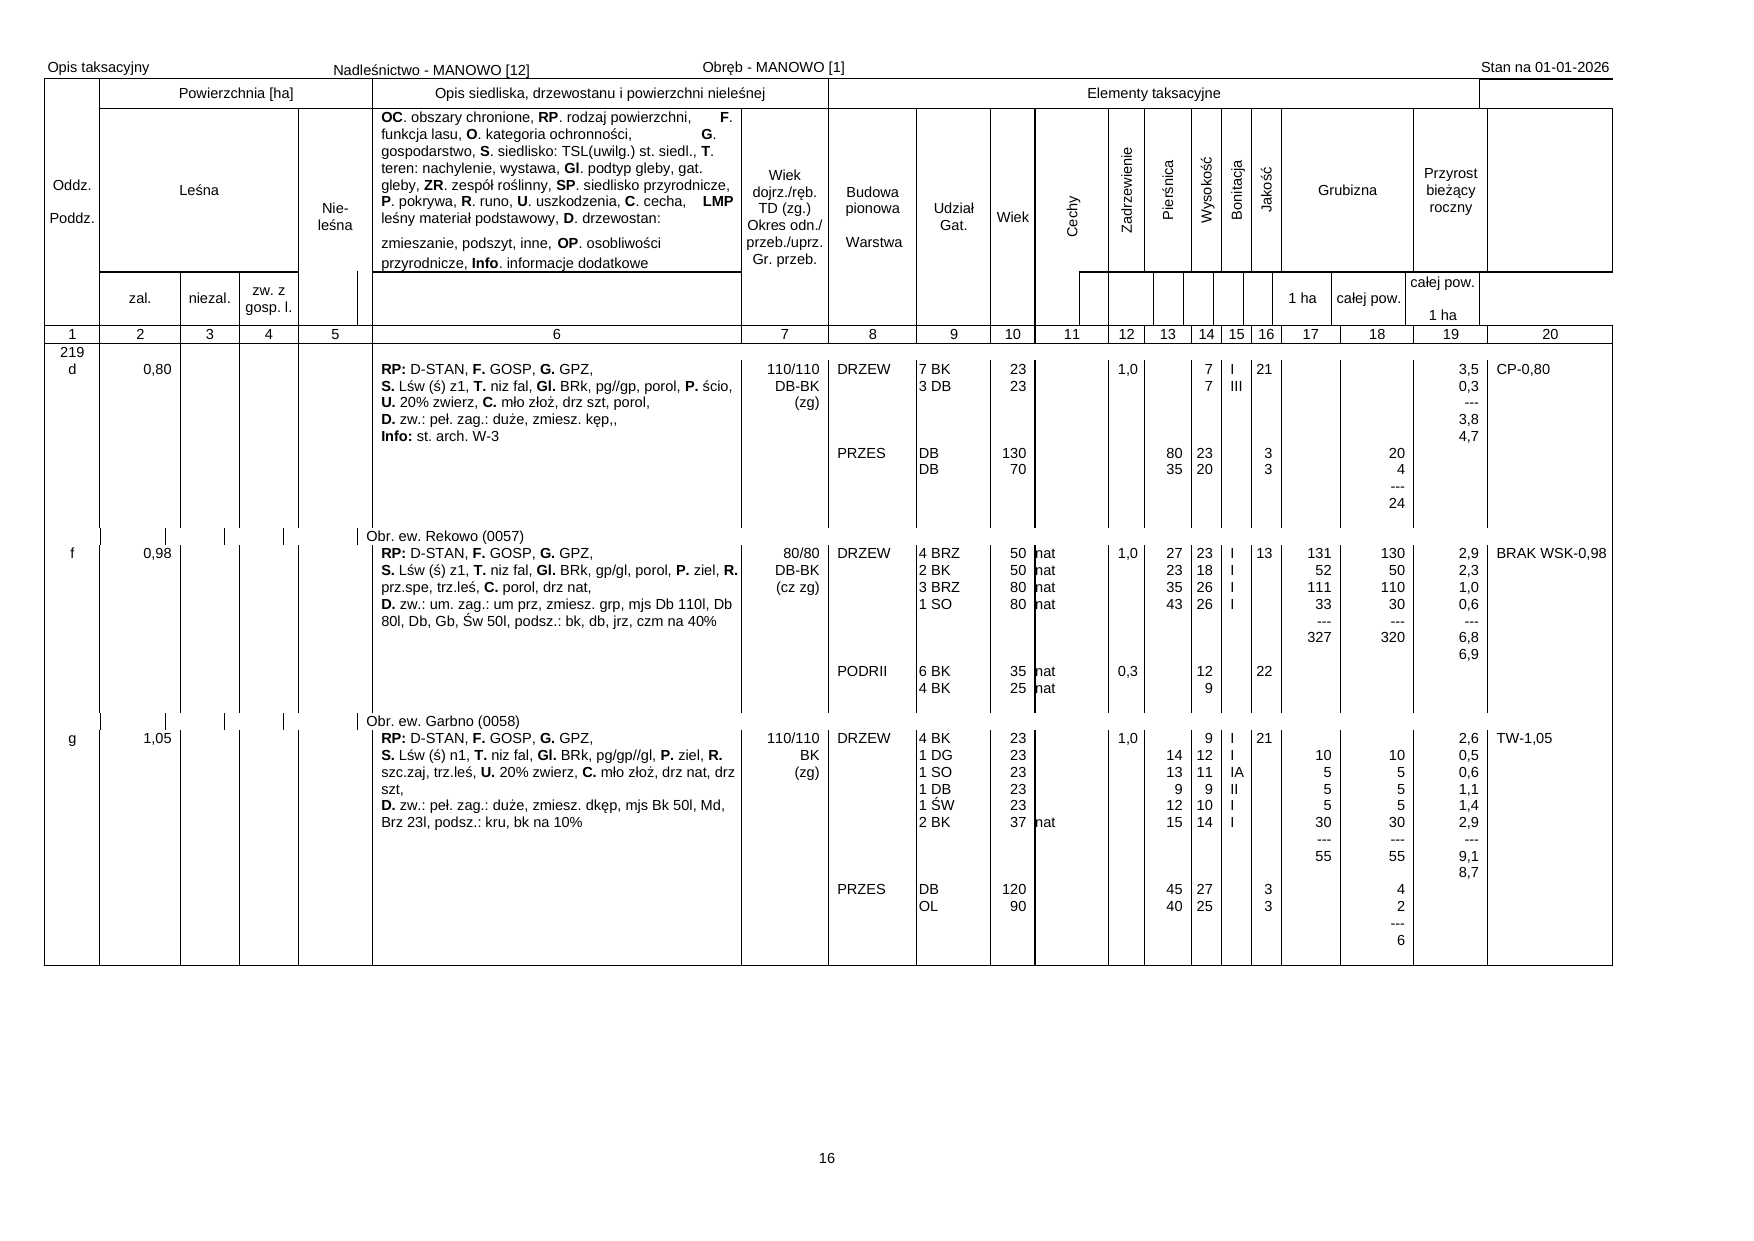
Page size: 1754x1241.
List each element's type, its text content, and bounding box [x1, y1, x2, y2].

table_cell OC. obszary chronione, RP. rodzaj powierzchni, F. funkcja lasu, O. kategoria ochronności, G. gospodarstwo, S. siedlisko: TSL(uwilg.) st. siedl., T. teren: nachylenie, wystawa, Gl. podtyp gleby, gat. gleby, ZR. zespół roślinny, SP. siedlisko przyrodnicze, P. pokrywa, R. runo, U. uszkodzenia, C. cecha, LMP leśny materiał podstawowy, D. drzewostan: zmieszanie, podszyt, inne, OP. osobliwości przyrodnicze, Info. informacje dodatkowe [373, 109, 741, 271]
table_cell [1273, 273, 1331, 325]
table_header Nadleśnictwo - MANOWO [12] [330, 59, 699, 78]
table_cell Powierzchnia [ha] [100, 79, 372, 108]
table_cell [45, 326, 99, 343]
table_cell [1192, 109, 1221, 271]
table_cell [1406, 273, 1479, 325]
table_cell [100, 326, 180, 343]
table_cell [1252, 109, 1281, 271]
table_cell Zadrzewienie [1109, 109, 1144, 271]
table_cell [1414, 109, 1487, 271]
table_header Opis taksacyjny [44, 59, 330, 78]
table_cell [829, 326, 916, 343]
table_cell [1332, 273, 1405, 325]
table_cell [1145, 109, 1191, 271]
table_cell Budowa pionowa Warstwa [829, 109, 916, 325]
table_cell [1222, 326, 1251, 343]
table_cell Wiek [991, 109, 1034, 325]
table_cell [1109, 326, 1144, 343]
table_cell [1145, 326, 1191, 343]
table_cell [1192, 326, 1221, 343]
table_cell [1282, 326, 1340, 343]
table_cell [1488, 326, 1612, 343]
table_cell Wiek dojrz./ręb. TD (zg.) Okres odn./ przeb./uprz. Gr. przeb. [742, 109, 828, 325]
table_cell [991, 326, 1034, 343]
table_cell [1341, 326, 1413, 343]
table_cell Oddz. Poddz. [45, 79, 99, 325]
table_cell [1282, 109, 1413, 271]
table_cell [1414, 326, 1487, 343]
table_header Stan na 01-01-2026 [1375, 59, 1612, 78]
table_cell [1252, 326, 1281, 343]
table_cell Elementy taksacyjne [829, 79, 1479, 108]
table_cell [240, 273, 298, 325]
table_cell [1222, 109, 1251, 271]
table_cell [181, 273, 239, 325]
table_cell Leśna [100, 109, 298, 271]
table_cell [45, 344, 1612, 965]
table_cell Cechy [1036, 109, 1108, 325]
table_header Obręb - MANOWO [1] [699, 59, 1375, 78]
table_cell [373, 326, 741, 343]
table_cell Opis siedliska, drzewostanu i powierzchni nieleśnej [373, 79, 828, 108]
table_cell Udział Gat. [917, 109, 990, 325]
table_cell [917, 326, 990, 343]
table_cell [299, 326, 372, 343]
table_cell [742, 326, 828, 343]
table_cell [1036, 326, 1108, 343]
table_cell Nie- leśna [299, 109, 372, 325]
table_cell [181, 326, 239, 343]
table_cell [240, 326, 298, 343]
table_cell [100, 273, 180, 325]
